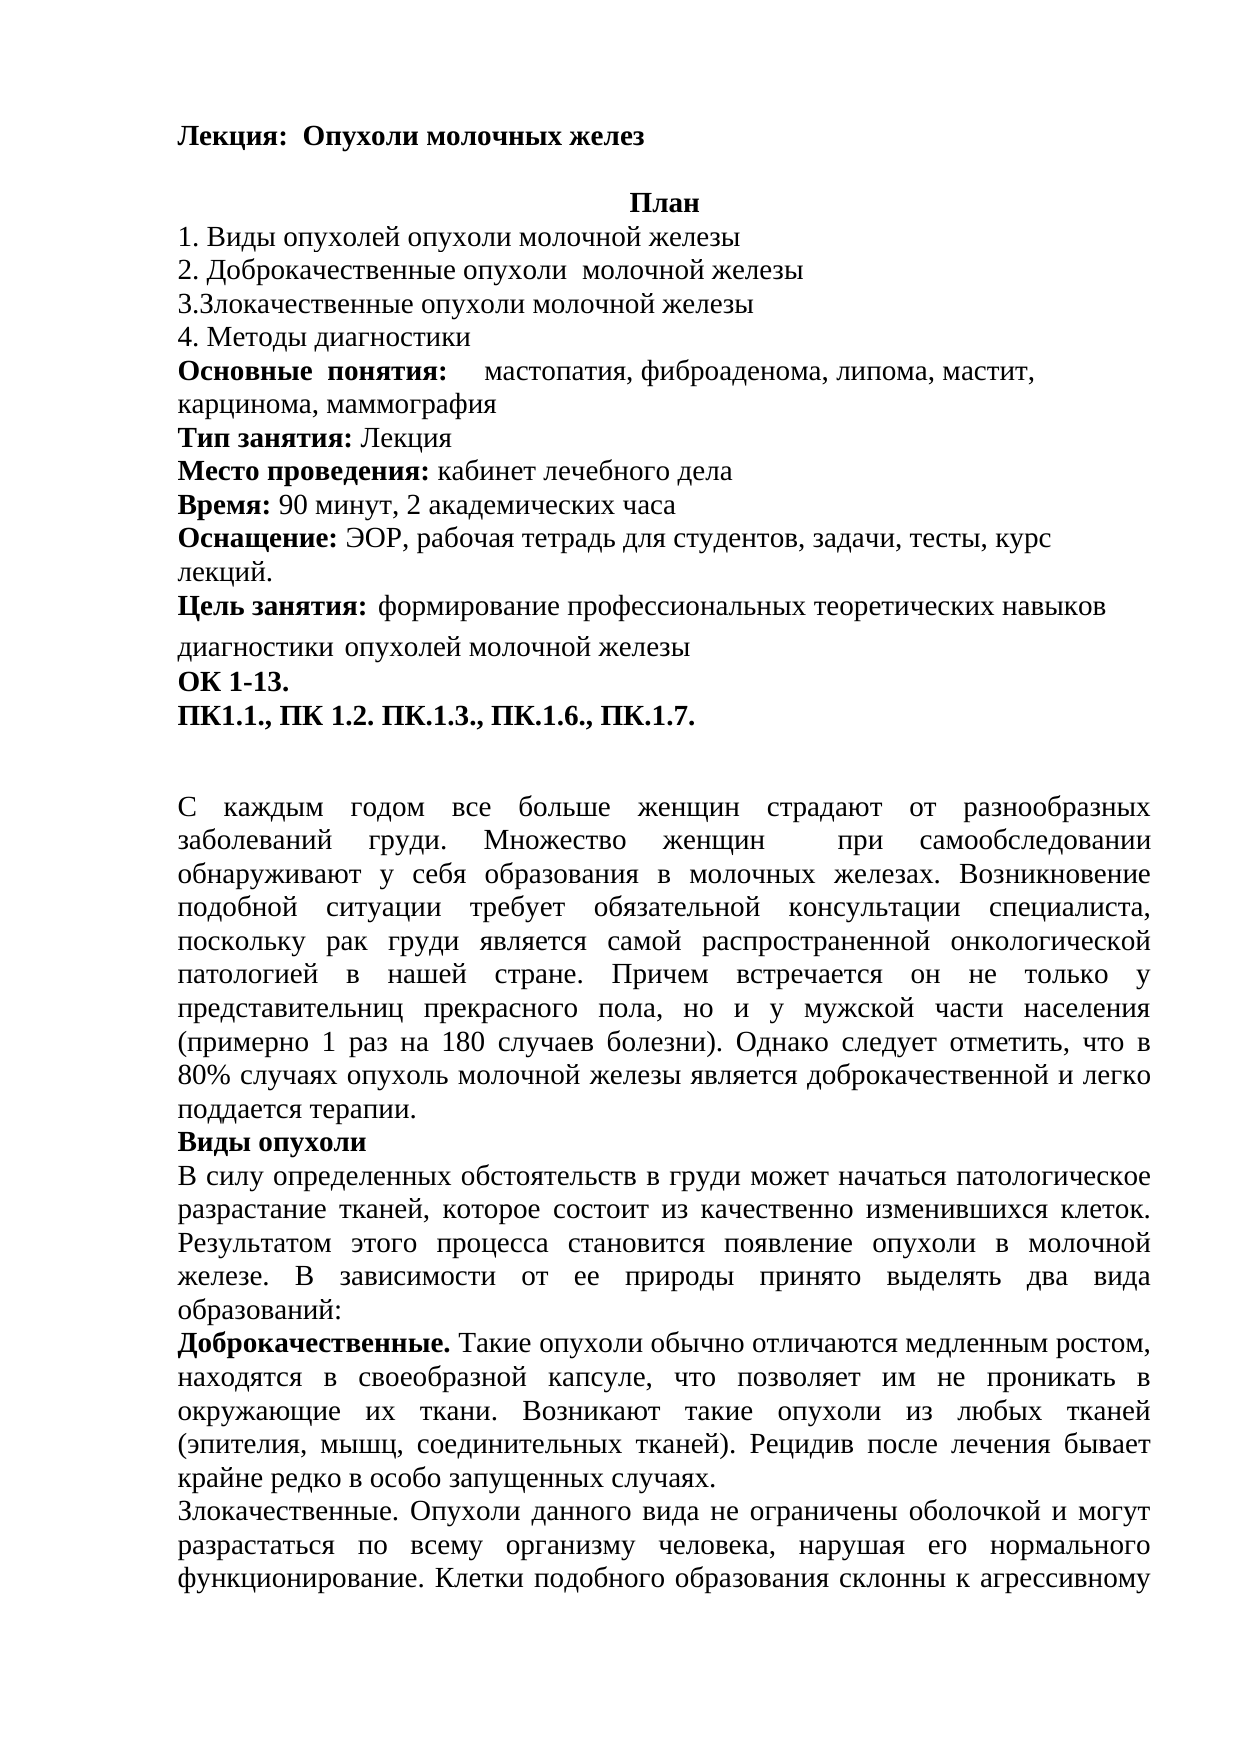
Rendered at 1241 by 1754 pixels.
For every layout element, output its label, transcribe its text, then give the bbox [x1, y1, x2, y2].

text 3.Злокачественные опухоли молочной железы [177, 286, 1152, 319]
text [177, 1493, 1152, 1594]
text ОК 1-13. [177, 664, 1152, 698]
text Тип занятия: Лекция [177, 420, 1152, 453]
text Цель занятия: формирование профессиональных теоретических навыков диагностики опухолей молочной железы [177, 588, 1152, 664]
text С каждым годом все больше женщин страдают от разнообразных заболеваний груди. Множество женщин при самообследовании обнаруживают у себя образования в молочных железах. Возникновение подобной ситуации требует обязательной консультации специалиста, поскольку рак груди является самой распространенной онкологической патологией в нашей стране. Причем встречается он не только у представительниц прекрасного пола, но и у мужской части населения (примерно 1 раз на 180 случаев болезни). Однако следует отметить, что в 80% случаях опухоль молочной железы является доброкачественной и легко поддается терапии. [177, 789, 1152, 1124]
text Время: 90 минут, 2 академических часа [177, 487, 1152, 521]
text Оснащение: ЭОР, рабочая тетрадь для студентов, задачи, тесты, курс лекций. [177, 521, 1152, 588]
text Доброкачественные. Такие опухоли обычно отличаются медленным ростом, находятся в своеобразной капсуле, что позволяет им не проникать в окружающие их ткани. Возникают такие опухоли из любых тканей (эпителия, мышц, соединительных тканей). Рецидив после лечения бывает крайне редко в особо запущенных случаях. [177, 1326, 1152, 1493]
text Виды опухоли [177, 1124, 1152, 1158]
text В силу определенных обстоятельств в груди может начаться патологическое разрастание тканей, которое состоит из качественно изменившихся клеток. Результатом этого процесса становится появление опухоли в молочной железе. В зависимости от ее природы принято выделять два вида образований: [177, 1158, 1152, 1326]
text 1. Виды опухолей опухоли молочной железы 2. Доброкачественные опухоли молочной железы [400, 219, 1152, 286]
text Основные понятия: мастопатия, фиброаденома, липома, мастит, карцинома, маммография [177, 353, 1152, 420]
text 4. Методы диагностики [177, 319, 1152, 353]
text Место проведения: кабинет лечебного дела [177, 453, 1152, 487]
text ПК1.1., ПК 1.2. ПК.1.3., ПК.1.6., ПК.1.7. [177, 698, 1152, 731]
text Лекция: Опухоли молочных желез [177, 118, 1152, 152]
text План [177, 185, 1152, 219]
